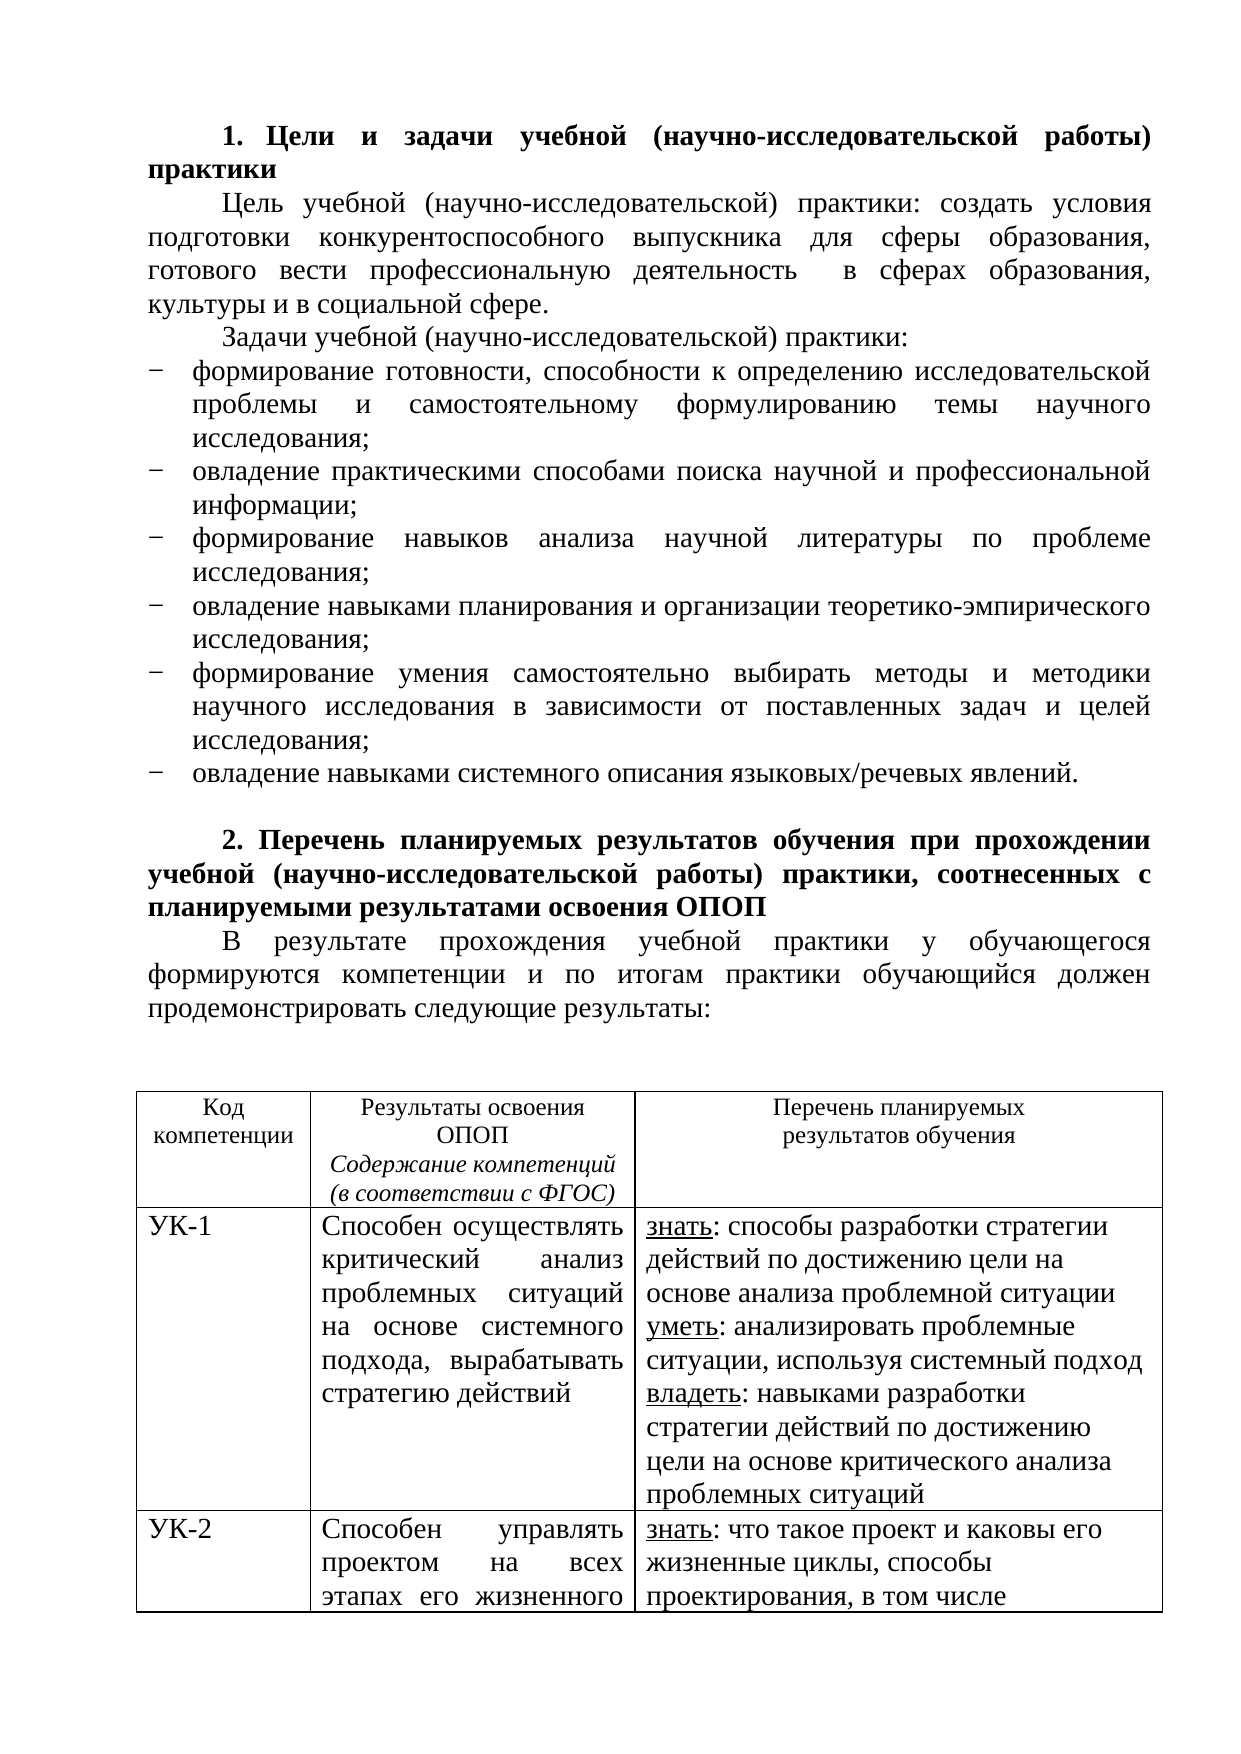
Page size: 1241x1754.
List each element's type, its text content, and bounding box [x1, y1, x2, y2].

table_header Результаты освоения ОПОП Содержание компетенций (в соответствии с ФГОС) [311, 1092, 634, 1207]
table_cell УК-1 [137, 1208, 310, 1510]
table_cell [311, 1511, 634, 1611]
text Задачи учебной (научно-исследовательской) практики: [148, 319, 1152, 353]
table_header Перечень планируемых результатов обучения [636, 1092, 1162, 1207]
list овладение навыками планирования и организации теоретико-эмпирического исследования; [148, 588, 1152, 655]
table_cell знать: способы разработки стратегии действий по достижению цели на основе анализа проблемной ситуации уметь: анализировать проблемные ситуации, используя системный подход владеть: навыками разработки стратегии действий по достижению цели на основе критического анализа проблемных ситуаций [636, 1208, 1162, 1510]
text 2. Перечень планируемых результатов обучения при прохождении учебной (научно-исследовательской работы) практики, соотнесенных с планируемыми результатами освоения ОПОП [148, 822, 1152, 923]
list овладение навыками системного описания языковых/речевых явлений. [148, 755, 1152, 789]
text Цель учебной (научно-исследовательской) практики: создать условия подготовки конкурентоспособного выпускника для сферы образования, готового вести профессиональную деятельность в сферах образования, культуры и в социальной сфере. [148, 185, 1152, 319]
text В результате прохождения учебной практики у обучающегося формируются компетенции и по итогам практики обучающийся должен продемонстрировать следующие результаты: [148, 923, 1152, 1024]
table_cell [636, 1511, 1162, 1611]
table_header Код компетенции [137, 1092, 310, 1207]
list овладение практическими способами поиска научной и профессиональной информации; [148, 453, 1152, 521]
list формирование умения самостоятельно выбирать методы и методики научного исследования в зависимости от поставленных задач и целей исследования; [148, 655, 1152, 755]
table_cell Способен осуществлять критический анализ проблемных ситуаций на основе системного подхода, вырабатывать стратегию действий [311, 1208, 634, 1510]
table_cell УК-2 [137, 1511, 310, 1611]
list Цели и задачи учебной (научно-исследовательской работы) практики [148, 118, 1152, 185]
list формирование готовности, способности к определению исследовательской проблемы и самостоятельному формулированию темы научного исследования; [148, 353, 1152, 453]
list формирование навыков анализа научной литературы по проблеме исследования; [148, 521, 1152, 588]
